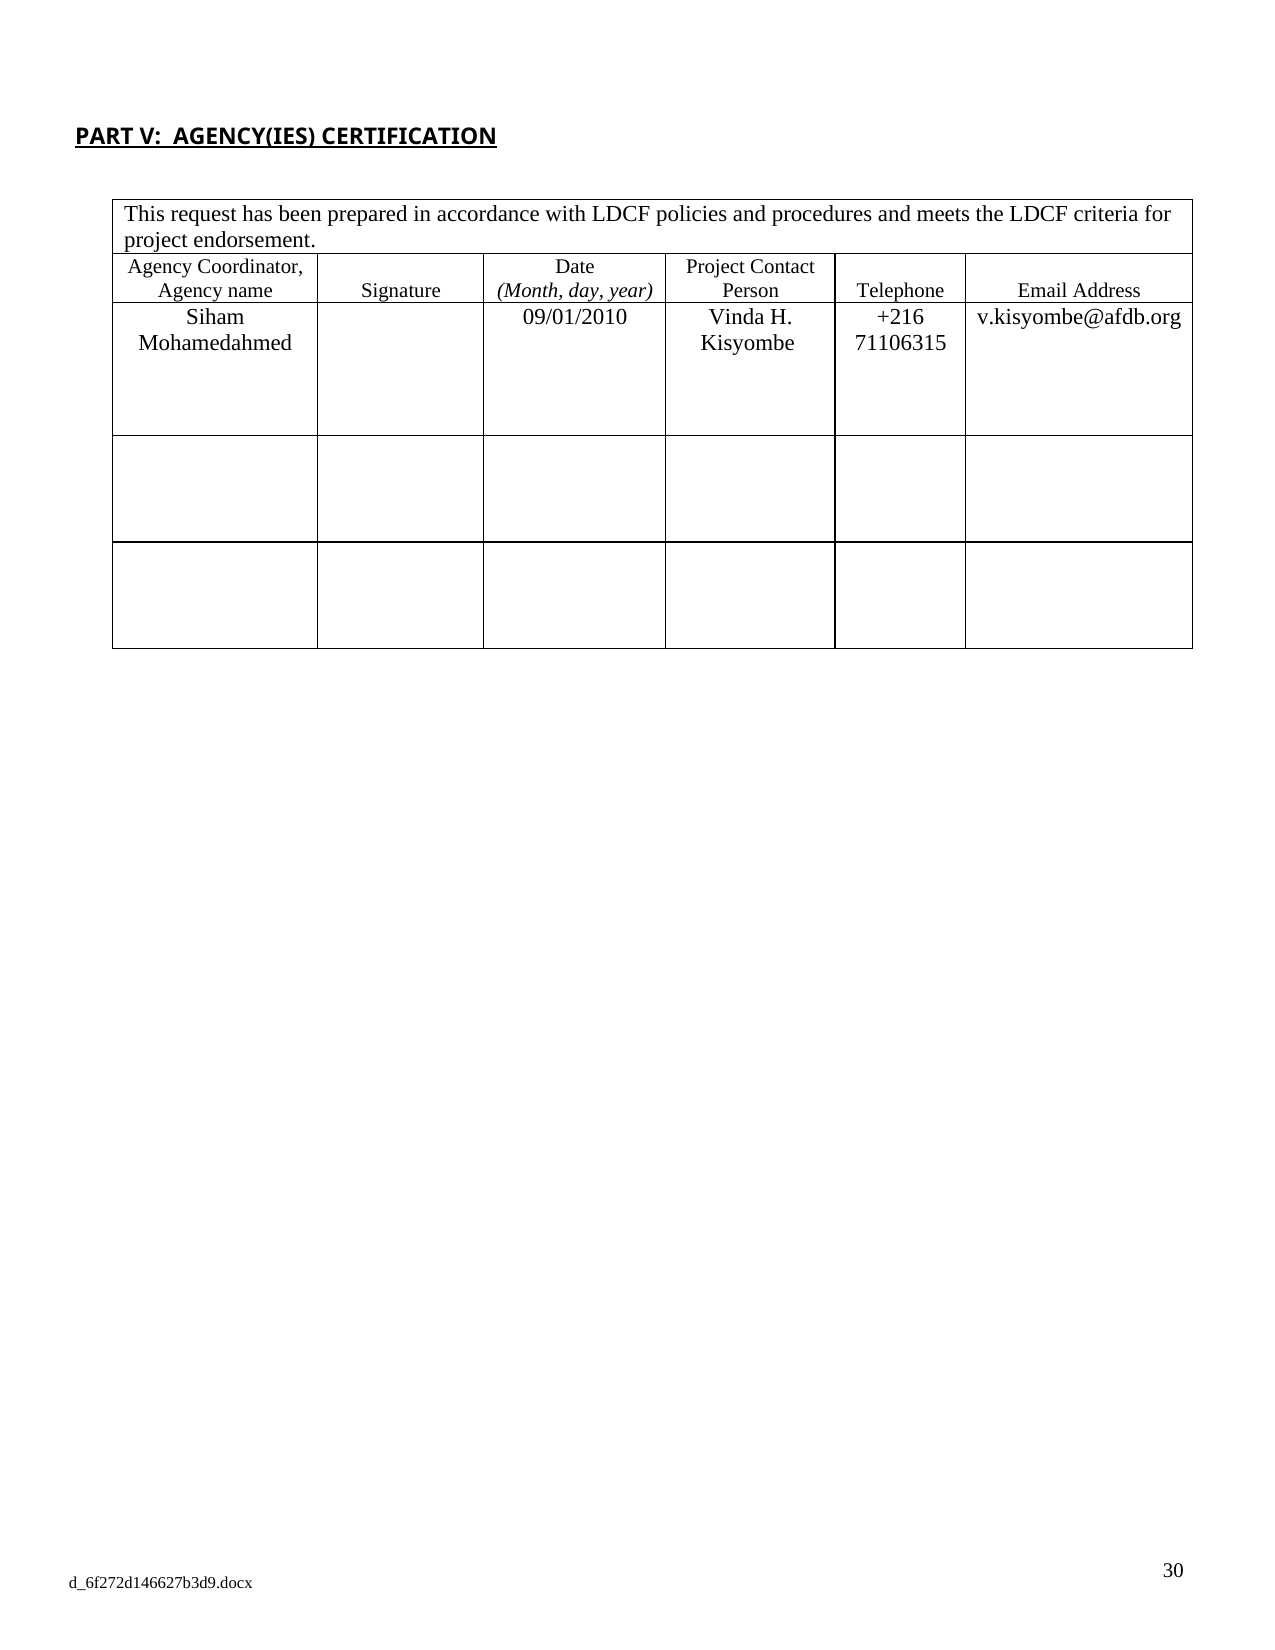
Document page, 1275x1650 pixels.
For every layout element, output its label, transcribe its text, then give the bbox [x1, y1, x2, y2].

table_cell [966, 436, 1192, 541]
table_cell Agency Coordinator, Agency name [113, 254, 317, 302]
table_cell [113, 436, 317, 541]
text part v: Agency(ies) certification [75, 120, 1181, 151]
table_cell +216 71106315 [836, 303, 965, 435]
table_cell v.kisyombe@afdb.org [966, 303, 1192, 435]
table_cell Email Address [966, 254, 1192, 302]
table_cell [113, 543, 317, 648]
table_cell Siham Mohamedahmed [113, 303, 317, 435]
table_cell [666, 543, 834, 648]
table_cell 09/01/2010 [484, 303, 665, 435]
table_cell [318, 436, 483, 541]
table_cell [836, 543, 965, 648]
table_cell Vinda H. Kisyombe [666, 303, 834, 435]
table_cell Project Contact Person [666, 254, 834, 302]
table_cell [666, 436, 834, 541]
table_cell Date (Month, day, year) [484, 254, 665, 302]
table_cell Signature [318, 254, 483, 302]
table_cell [484, 543, 665, 648]
table_cell [484, 436, 665, 541]
table_cell [318, 303, 483, 435]
table_cell Telephone [836, 254, 965, 302]
table_header This request has been prepared in accordance with LDCF policies and procedures and meets the LDCF criteria for project endorsement. [113, 200, 1192, 253]
table_cell [966, 543, 1192, 648]
table_cell [836, 436, 965, 541]
table_cell [318, 543, 483, 648]
